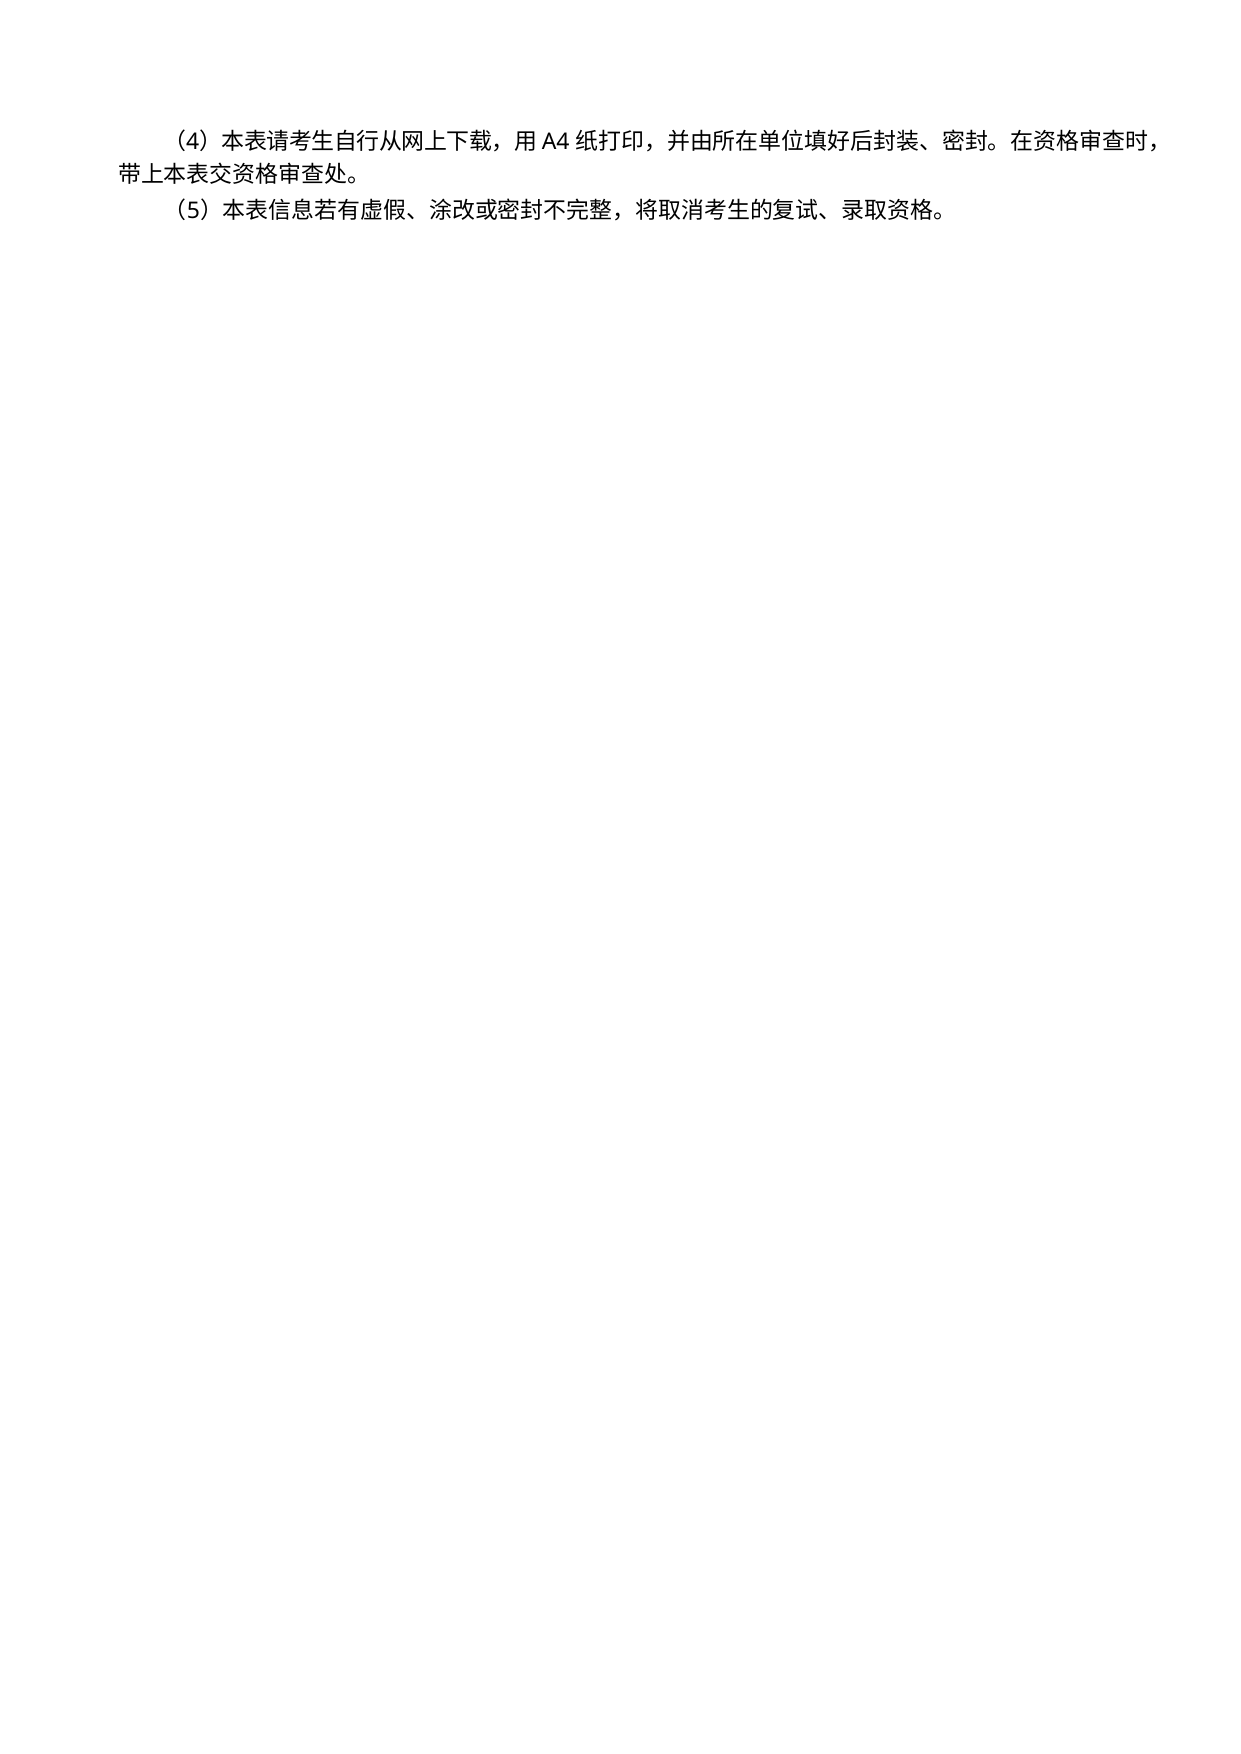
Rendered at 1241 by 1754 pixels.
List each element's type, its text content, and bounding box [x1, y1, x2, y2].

text （4）本表请考生自行从网上下载，用 A4 纸打印，并由所在单位填好后封装、密封。在资格审查时，带上本表交资格审查处。 [118, 123, 1173, 189]
text （5）本表信息若有虚假、涂改或密封不完整，将取消考生的复试、录取资格。 [118, 192, 1173, 225]
